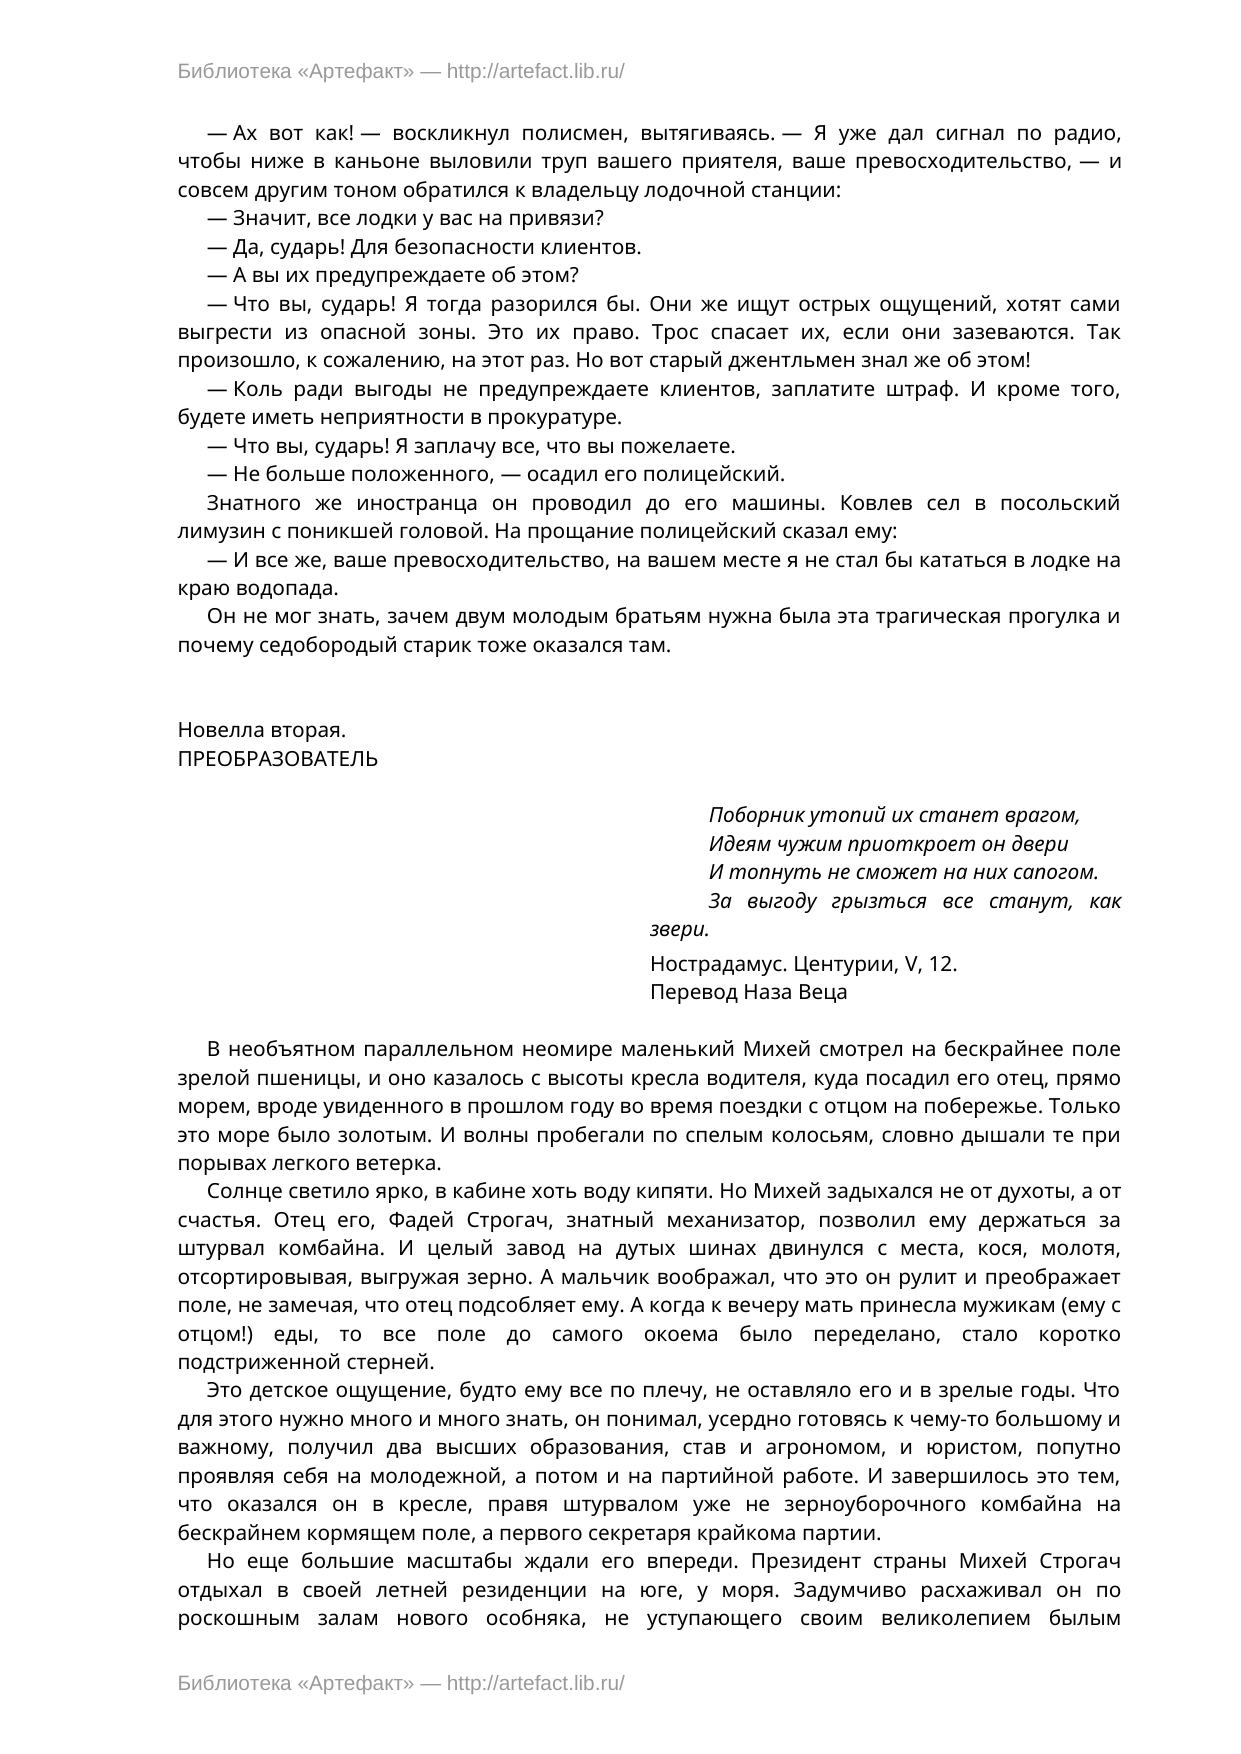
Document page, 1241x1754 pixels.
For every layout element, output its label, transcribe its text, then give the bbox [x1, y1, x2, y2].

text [177, 1546, 1122, 1632]
text Солнце светило ярко, в кабине хоть воду кипяти. Но Михей задыхался не от духоты, а от счастья. Отец его, Фадей Строгач, знатный механизатор, позволил ему держаться за штурвал комбайна. И целый завод на дутых шинах двинулся с места, кося, молотя, отсортировывая, выгружая зерно. А мальчик воображал, что это он рулит и преображает поле, не замечая, что отец подсобляет ему. А когда к вечеру мать принесла мужикам (ему с отцом!) еды, то все поле до самого окоема было переделано, стало коротко подстриженной стерней. [177, 1177, 1122, 1376]
text Это детское ощущение, будто ему все по плечу, не оставляло его и в зрелые годы. Что для этого нужно много и много знать, он понимал, усердно готовясь к чему-то большому и важному, получил два высших образования, став и агрономом, и юристом, попутно проявляя себя на молодежной, а потом и на партийной работе. И завершилось это тем, что оказался он в кресле, правя штурвалом уже не зерноуборочного комбайна на бескрайнем кормящем поле, а первого секретаря крайкома партии. [177, 1376, 1122, 1546]
text — Коль ради выгоды не предупреждаете клиентов, заплатите штраф. И кроме того, будете иметь неприятности в прокуратуре. [177, 374, 1122, 431]
text — Да, сударь! Для безопасности клиентов. [177, 232, 1122, 260]
text — А вы их предупреждаете об этом? [177, 260, 1122, 289]
text За выгоду грызться все станут, как звери. [650, 886, 1122, 943]
text Знатного же иностранца он проводил до его машины. Ковлев сел в посольский лимузин с поникшей головой. На прощание полицейский сказал ему: [177, 488, 1122, 545]
text — Что вы, сударь! Я тогда разорился бы. Они же ищут острых ощущений, хотят сами выгрести из опасной зоны. Это их право. Трос спасает их, если они зазеваются. Так произошло, к сожалению, на этот раз. Но вот старый джентльмен знал же об этом! [177, 289, 1122, 374]
text И топнуть не сможет на них сапогом. [650, 857, 1122, 886]
text Перевод Наза Веца [650, 977, 1122, 1006]
text — И все же, ваше превосходительство, на вашем месте я не стал бы кататься в лодке на краю водопада. [177, 545, 1122, 602]
text Нострадамус. Центурии, V, 12. [650, 949, 1122, 977]
text Идеям чужим приоткроет он двери [650, 829, 1122, 857]
subtitle Новелла вторая. [177, 715, 1122, 744]
text — Не больше положенного, — осадил его полицейский. [177, 459, 1122, 488]
text — Что вы, сударь! Я заплачу все, что вы пожелаете. [177, 431, 1122, 459]
text Поборник утопий их станет врагом, [650, 801, 1122, 829]
text — Ах вот как! — воскликнул полисмен, вытягиваясь. — Я уже дал сигнал по радио, чтобы ниже в каньоне выловили труп вашего приятеля, ваше превосходительство, — и совсем другим тоном обратился к владельцу лодочной станции: [177, 118, 1122, 203]
subtitle ПРЕОБРАЗОВАТЕЛЬ [177, 744, 1122, 772]
text — Значит, все лодки у вас на привязи? [177, 203, 1122, 232]
text В необъятном параллельном неомире маленький Михей смотрел на бескрайнее поле зрелой пшеницы, и оно казалось с высоты кресла водителя, куда посадил его отец, прямо морем, вроде увиденного в прошлом году во время поездки с отцом на побережье. Только это море было золотым. И волны пробегали по спелым колосьям, словно дышали те при порывах легкого ветерка. [177, 1034, 1122, 1177]
text Он не мог знать, зачем двум молодым братьям нужна была эта трагическая прогулка и почему седобородый старик тоже оказался там. [177, 602, 1122, 658]
